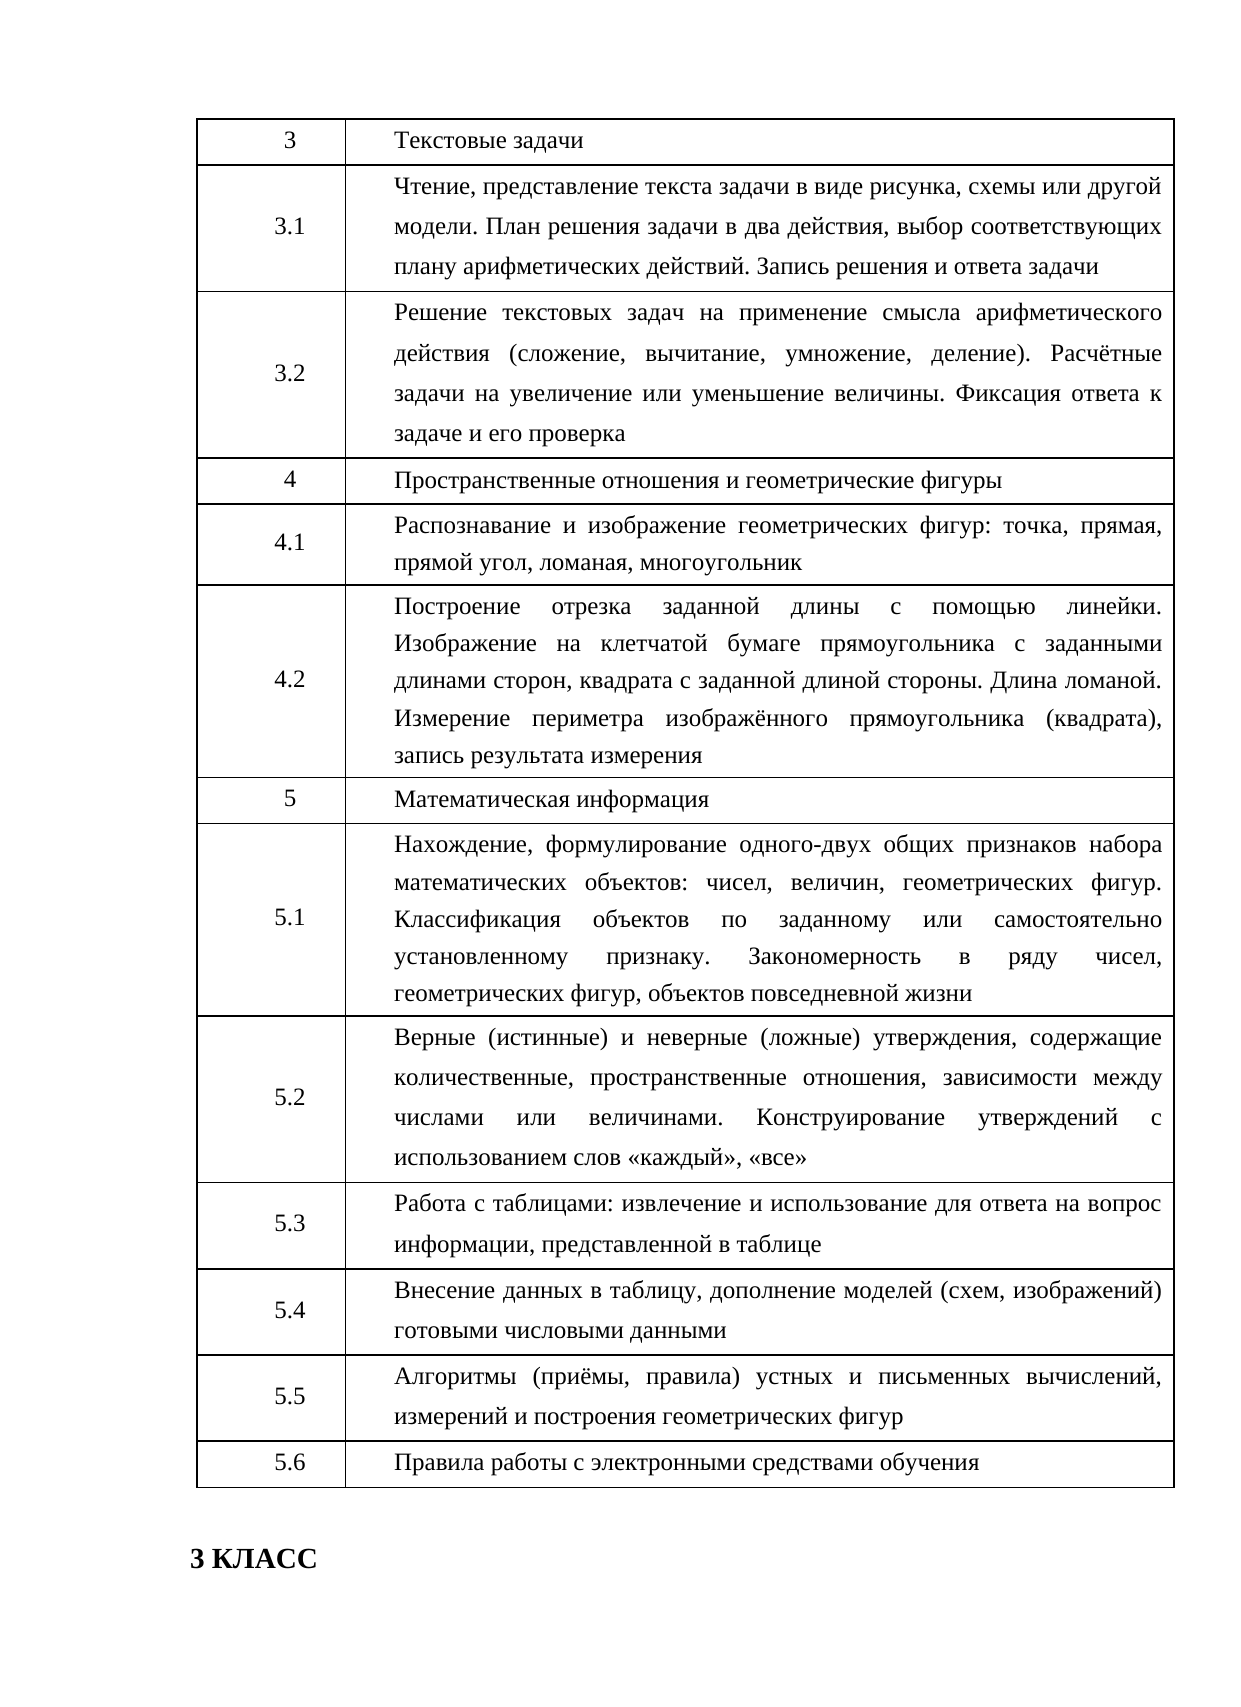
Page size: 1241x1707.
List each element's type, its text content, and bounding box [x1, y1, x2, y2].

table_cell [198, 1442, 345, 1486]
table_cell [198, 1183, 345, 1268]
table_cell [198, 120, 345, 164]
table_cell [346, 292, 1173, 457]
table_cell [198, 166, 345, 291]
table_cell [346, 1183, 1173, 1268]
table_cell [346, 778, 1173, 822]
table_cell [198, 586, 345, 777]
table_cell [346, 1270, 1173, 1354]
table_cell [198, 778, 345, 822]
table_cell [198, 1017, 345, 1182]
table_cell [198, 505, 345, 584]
text 3 КЛАСС [190, 1541, 1152, 1574]
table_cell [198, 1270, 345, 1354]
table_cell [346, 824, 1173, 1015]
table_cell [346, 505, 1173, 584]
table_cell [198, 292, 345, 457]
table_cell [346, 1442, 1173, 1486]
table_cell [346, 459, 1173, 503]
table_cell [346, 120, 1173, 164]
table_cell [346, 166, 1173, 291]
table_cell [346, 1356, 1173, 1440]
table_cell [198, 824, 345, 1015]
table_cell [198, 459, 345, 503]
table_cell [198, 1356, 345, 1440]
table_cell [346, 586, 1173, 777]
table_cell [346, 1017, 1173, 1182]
